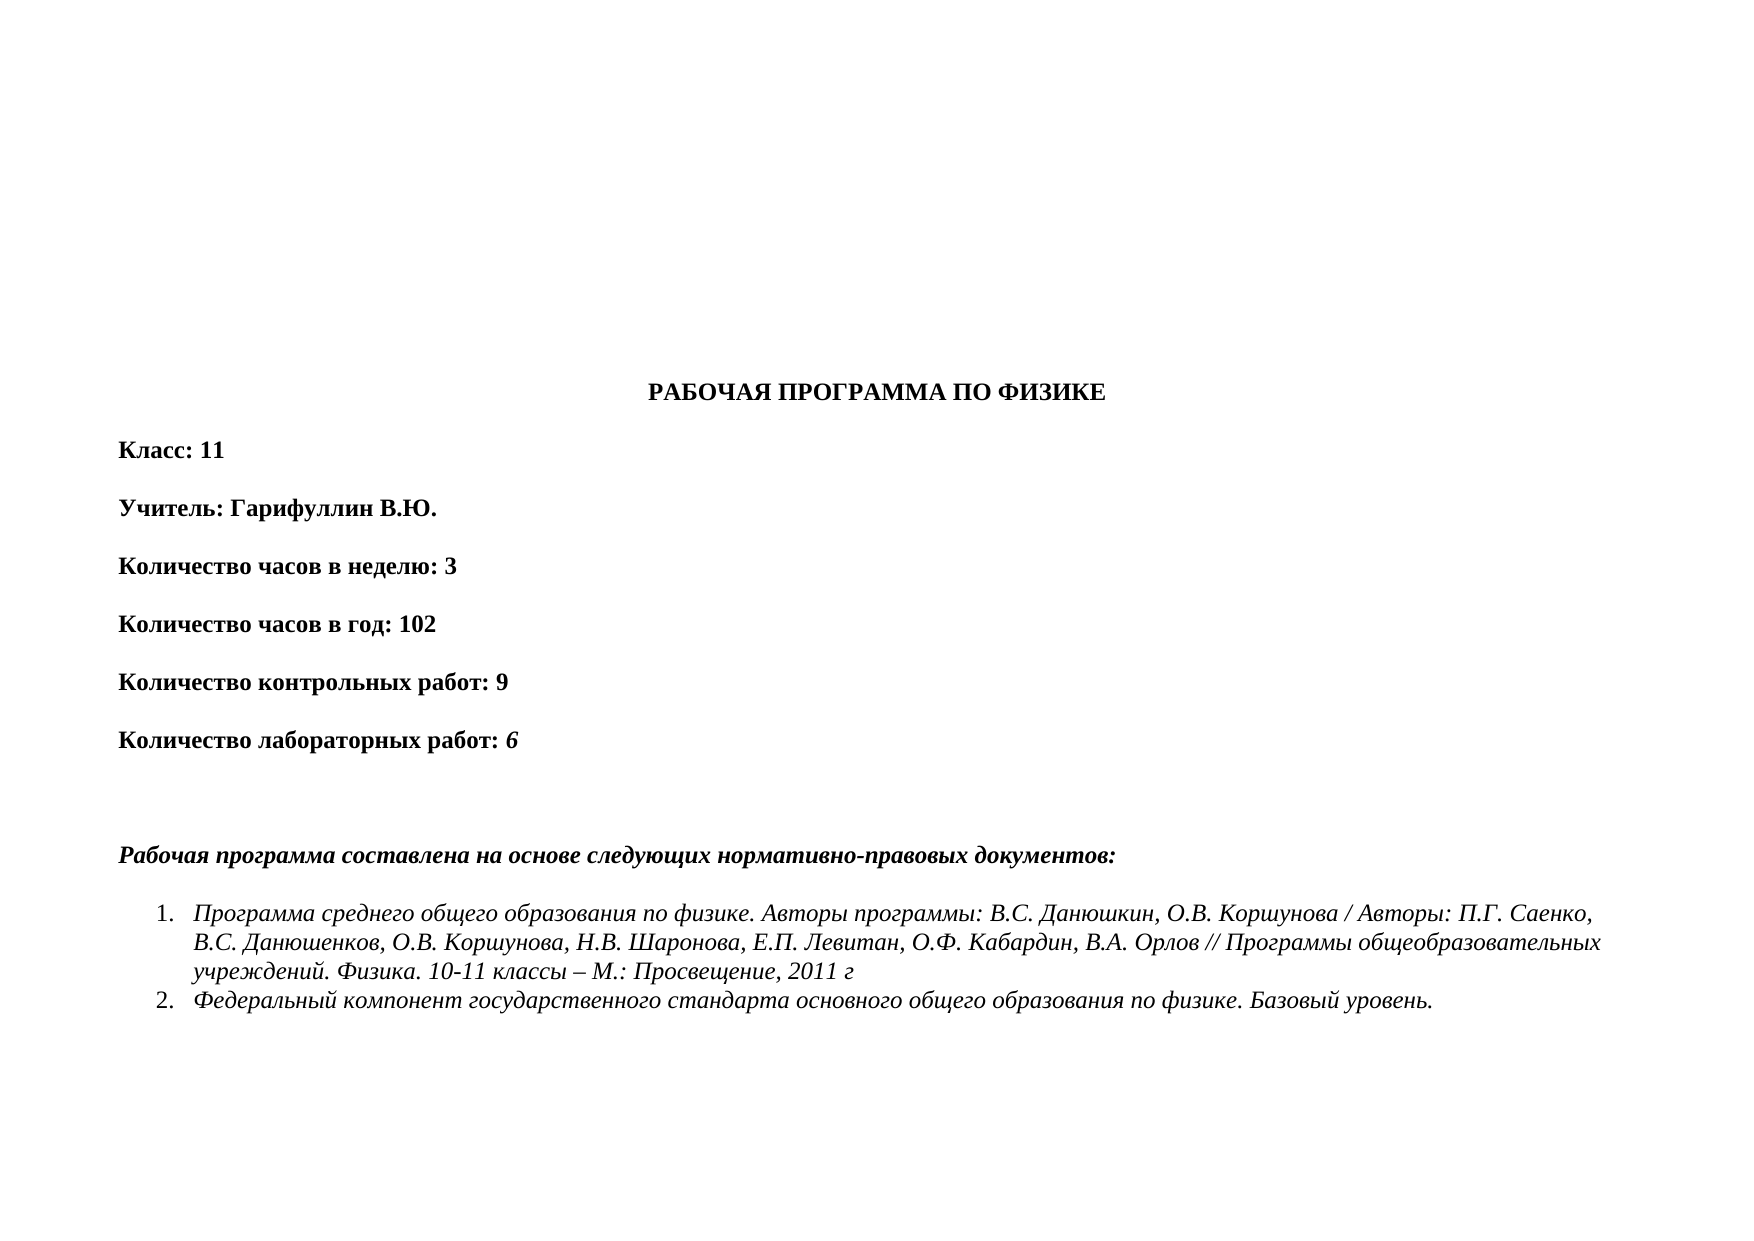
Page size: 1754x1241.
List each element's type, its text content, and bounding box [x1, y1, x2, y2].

text Учитель: Гарифуллин В.Ю. [118, 493, 1636, 522]
text Рабочая программа составлена на основе следующих нормативно-правовых документов: [118, 841, 1636, 869]
text Количество часов в неделю: 3 [118, 551, 1636, 580]
list Федеральный компонент государственного стандарта основного общего образования по физике. Базовый уровень. [156, 985, 1636, 1013]
list Программа среднего общего образования по физике. Авторы программы: В.С. Данюшкин, О.В. Коршунова / Авторы: П.Г. Саенко, В.С. Данюшенков, О.В. Коршунова, Н.В. Шаронова, Е.П. Левитан, О.Ф. Кабардин, В.А. Орлов // Программы общеобразовательных учреждений. Физика. 10-11 классы – М.: Просвещение, 2011 г [156, 898, 1636, 985]
text РАБОЧАЯ ПРОГРАММА ПО ФИЗИКЕ [118, 377, 1636, 406]
text Класс: 11 [118, 435, 1636, 464]
text Количество лабораторных работ: 6 [118, 725, 1636, 753]
text Количество контрольных работ: 9 [118, 667, 1636, 696]
text Количество часов в год: 102 [118, 609, 1636, 638]
